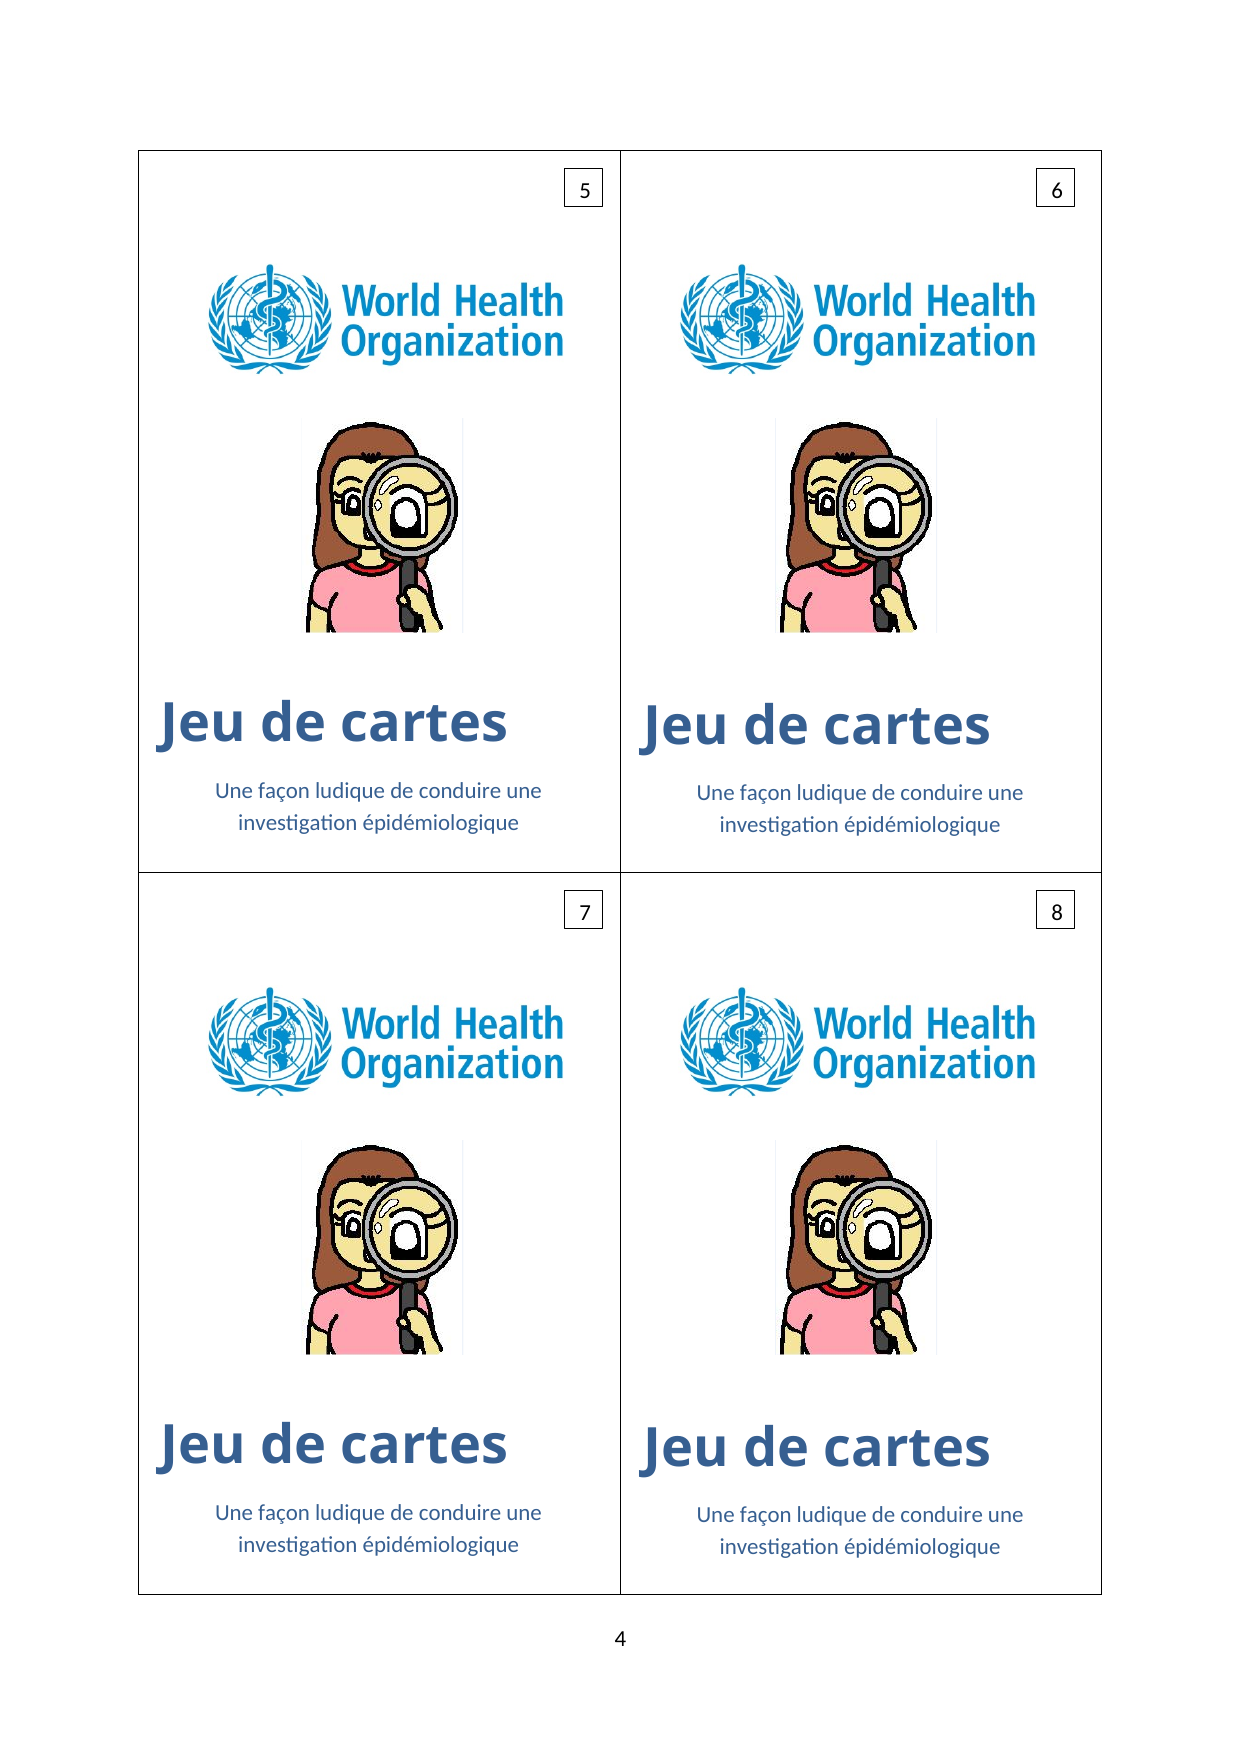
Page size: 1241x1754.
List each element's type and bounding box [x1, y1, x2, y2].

picture [206, 263, 564, 376]
table_cell [621, 151, 1101, 872]
picture [206, 985, 564, 1098]
picture [678, 263, 1036, 376]
table_cell [139, 873, 620, 1594]
picture [678, 985, 1036, 1098]
table_cell [621, 873, 1101, 1594]
table_cell [139, 151, 620, 872]
